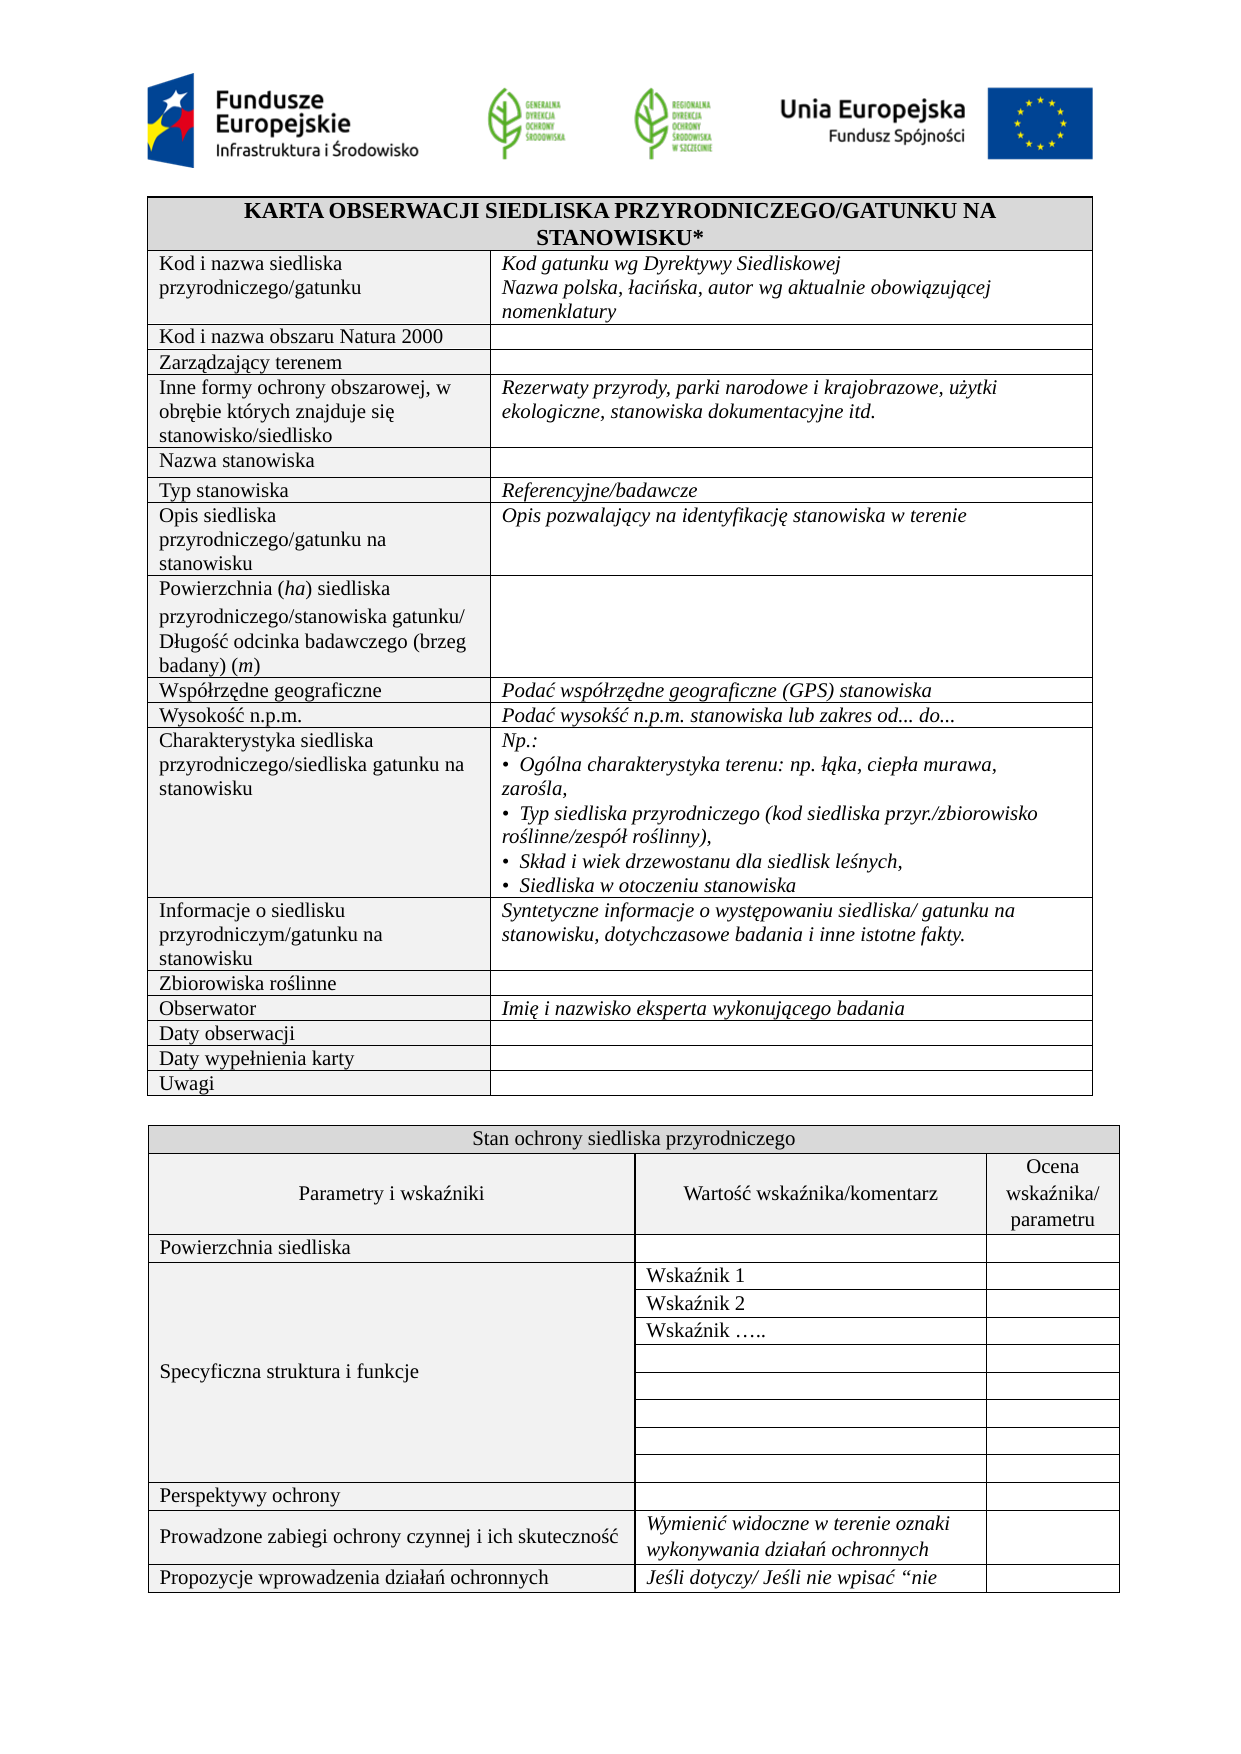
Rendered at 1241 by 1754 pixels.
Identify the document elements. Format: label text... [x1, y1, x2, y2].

table_cell [491, 1071, 1092, 1095]
table_cell [636, 1483, 986, 1510]
table_cell Informacje o siedlisku przyrodniczym/gatunku na stanowisku [148, 898, 490, 970]
table_cell Współrzędne geograficzne [148, 678, 490, 702]
table_header KARTA OBSERWACJI SIEDLISKA PRZYRODNICZEGO/GATUNKU NA STANOWISKU* [148, 198, 1092, 250]
table_cell Wskaźnik ….. [636, 1318, 986, 1344]
table_cell Charakterystyka siedliska przyrodniczego/siedliska gatunku na stanowisku [148, 728, 490, 897]
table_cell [149, 1565, 634, 1592]
table_cell [636, 1455, 986, 1482]
table_cell [491, 448, 1092, 477]
table_cell [491, 350, 1092, 374]
table_cell Kod gatunku wg Dyrektywy Siedliskowej Nazwa polska, łacińska, autor wg aktualnie obowiązującej nomenklatury [491, 251, 1092, 323]
table_cell Syntetyczne informacje o występowaniu siedliska/ gatunku na stanowisku, dotychczasowe badania i inne istotne fakty. [491, 898, 1092, 970]
table_cell [491, 1021, 1092, 1045]
table_cell Referencyjne/badawcze [491, 478, 1092, 502]
table_cell Wartość wskaźnika/komentarz [636, 1154, 986, 1234]
table_cell [987, 1318, 1119, 1344]
table_cell [491, 1046, 1092, 1070]
table_cell [636, 1400, 986, 1427]
table_cell [987, 1455, 1119, 1482]
table_cell [987, 1345, 1119, 1372]
table_cell [491, 576, 1092, 677]
table_cell Powierzchnia (ha) siedliska przyrodniczego/stanowiska gatunku/ Długość odcinka badawczego (brzeg badany) (m) [148, 576, 490, 677]
table_cell Wskaźnik 2 [636, 1290, 986, 1317]
table_cell Powierzchnia siedliska [149, 1235, 634, 1262]
table_cell [987, 1263, 1119, 1289]
table_cell Zarządzający terenem [148, 350, 490, 374]
table_cell Wymienić widoczne w terenie oznaki wykonywania działań ochronnych [636, 1511, 986, 1564]
table_cell Parametry i wskaźniki [149, 1154, 634, 1234]
table_cell [636, 1428, 986, 1454]
table_cell Prowadzone zabiegi ochrony czynnej i ich skuteczność [149, 1511, 634, 1564]
table_cell Kod i nazwa siedliska przyrodniczego/gatunku [148, 251, 490, 323]
table_cell Rezerwaty przyrody, parki narodowe i krajobrazowe, użytki ekologiczne, stanowiska dokumentacyjne itd. [491, 375, 1092, 447]
table_cell Inne formy ochrony obszarowej, w obrębie których znajduje się stanowisko/siedlisko [148, 375, 490, 447]
table_cell Kod i nazwa obszaru Natura 2000 [148, 325, 490, 348]
table_cell Obserwator [148, 996, 490, 1020]
table_cell Opis siedliska przyrodniczego/gatunku na stanowisku [148, 503, 490, 575]
table_cell [636, 1373, 986, 1399]
table_cell Nazwa stanowiska [148, 448, 490, 477]
table_cell [636, 1235, 986, 1262]
table_cell [987, 1235, 1119, 1262]
table_cell [636, 1345, 986, 1372]
table_cell Daty wypełnienia karty [148, 1046, 490, 1070]
table_header Stan ochrony siedliska przyrodniczego [149, 1126, 1119, 1153]
table_cell [491, 971, 1092, 995]
table_cell Wysokość n.p.m. [148, 703, 490, 727]
table_cell Zbiorowiska roślinne [148, 971, 490, 995]
table_cell Wskaźnik 1 [636, 1263, 986, 1289]
table_cell Daty obserwacji [148, 1021, 490, 1045]
table_cell [987, 1483, 1119, 1510]
table_cell Podać wysokść n.p.m. stanowiska lub zakres od... do... [491, 703, 1092, 727]
table_cell Ocena wskaźnika/ parametru [987, 1154, 1119, 1234]
table_cell Podać współrzędne geograficzne (GPS) stanowiska [491, 678, 1092, 702]
table_cell Uwagi [148, 1071, 490, 1095]
table_cell [987, 1565, 1119, 1592]
table_cell [987, 1511, 1119, 1564]
table_cell Perspektywy ochrony [149, 1483, 634, 1510]
table_cell [987, 1428, 1119, 1454]
table_cell Opis pozwalający na identyfikację stanowiska w terenie [491, 503, 1092, 575]
table_cell Specyficzna struktura i funkcje [149, 1263, 634, 1482]
table_cell Typ stanowiska [148, 478, 490, 502]
table_cell [491, 325, 1092, 348]
table_cell [987, 1400, 1119, 1427]
table_cell Np.: • Ogólna charakterystyka terenu: np. łąka, ciepła murawa, zarośla, • Typ siedliska przyrodniczego (kod siedliska przyr./zbiorowisko roślinne/zespół roślinny), • Skład i wiek drzewostanu dla siedlisk leśnych, • Siedliska w otoczeniu stanowiska [491, 728, 1092, 897]
picture [147, 73, 1093, 168]
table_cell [636, 1565, 986, 1592]
table_cell Imię i nazwisko eksperta wykonującego badania [491, 996, 1092, 1020]
table_cell [987, 1373, 1119, 1399]
table_cell [987, 1290, 1119, 1317]
